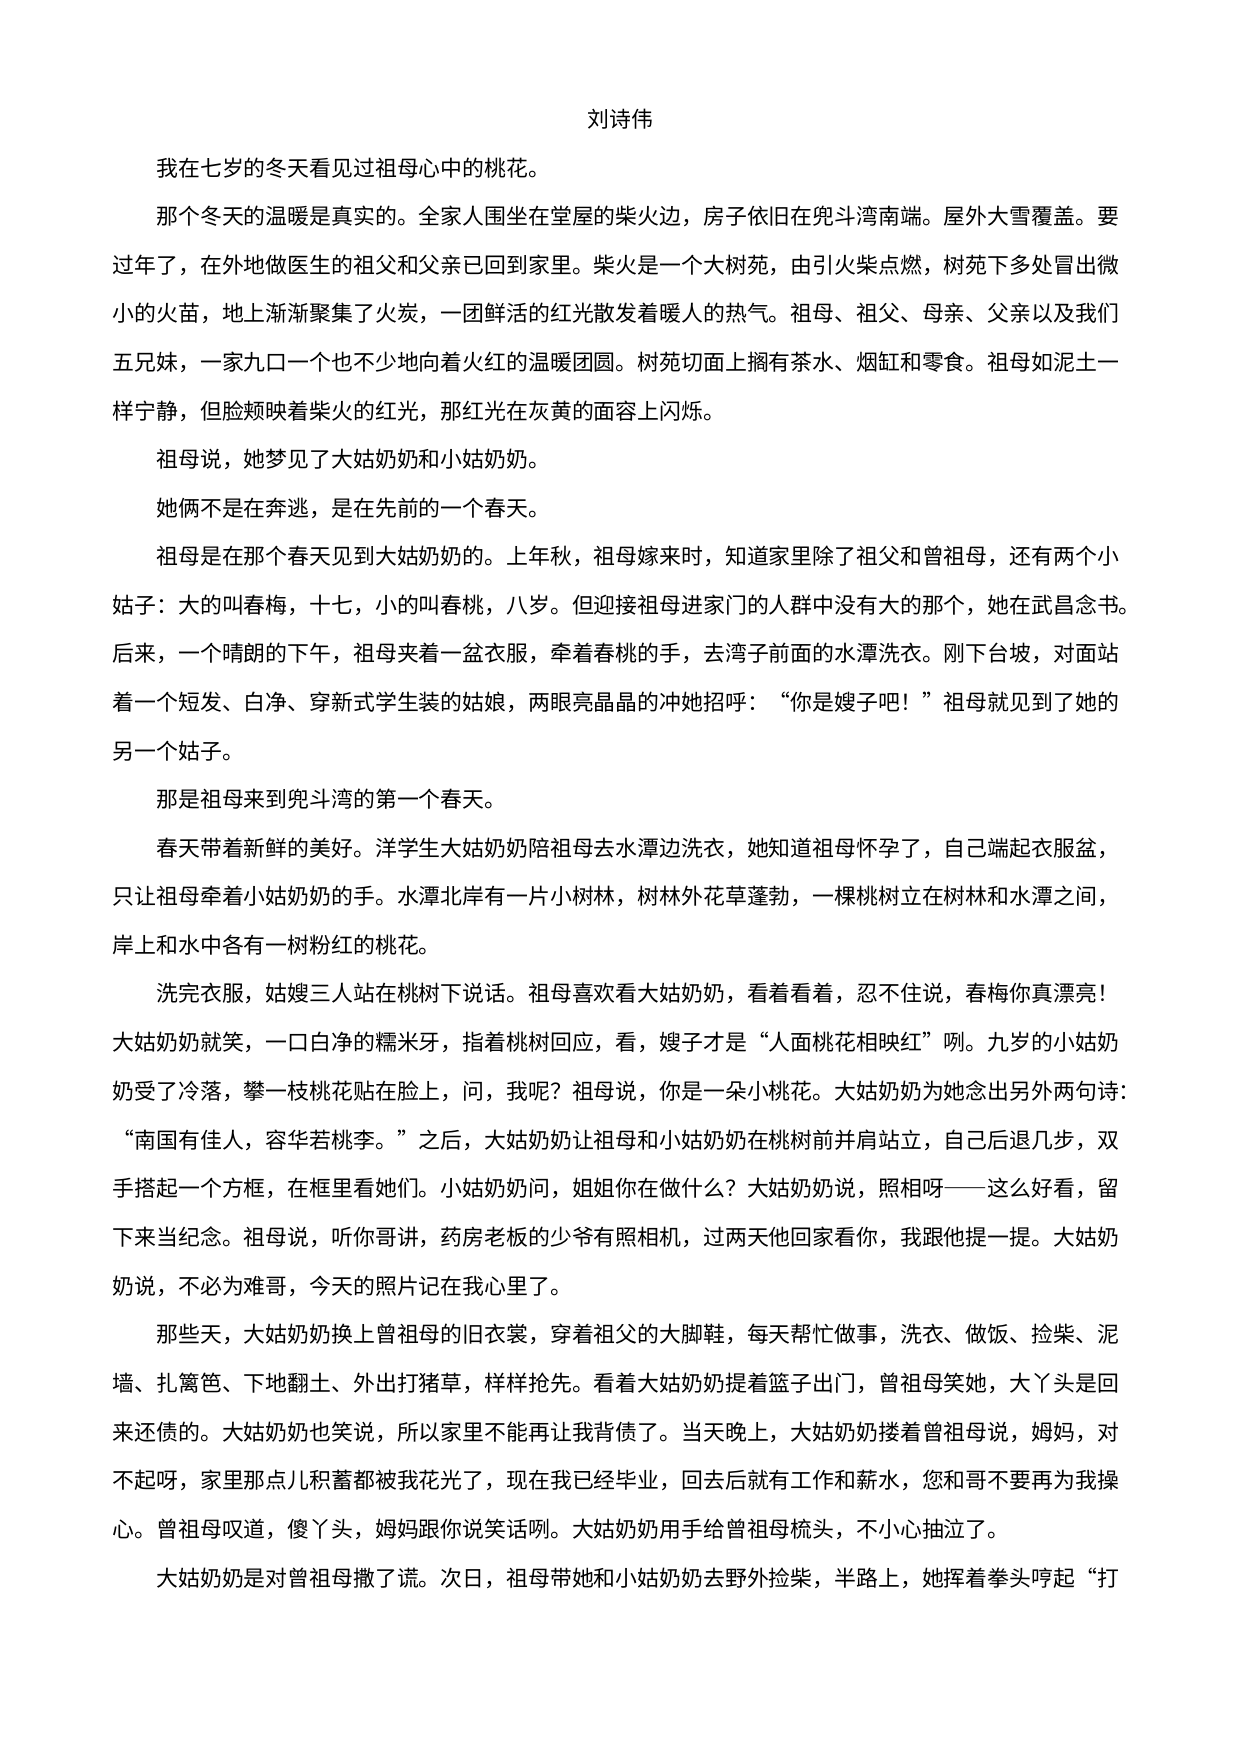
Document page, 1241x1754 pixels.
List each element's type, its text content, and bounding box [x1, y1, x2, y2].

text 她俩不是在奔逃，是在先前的一个春天。 [112, 490, 1128, 523]
text 祖母说，她梦见了大姑奶奶和小姑奶奶。 [112, 442, 1128, 474]
text 那个冬天的温暖是真实的。全家人围坐在堂屋的柴火边，房子依旧在兜斗湾南端。屋外大雪覆盖。要过年了，在外地做医生的祖父和父亲已回到家里。柴火是一个大树苑，由引火柴点燃，树苑下多处冒出微小的火苗，地上渐渐聚集了火炭，一团鲜活的红光散发着暖人的热气。祖母、祖父、母亲、父亲以及我们五兄妹，一家九口一个也不少地向着火红的温暖团圆。树苑切面上搁有茶水、烟缸和零食。祖母如泥土一样宁静，但脸颊映着柴火的红光，那红光在灰黄的面容上闪烁。 [112, 198, 1128, 426]
text 春天带着新鲜的美好。洋学生大姑奶奶陪祖母去水潭边洗衣，她知道祖母怀孕了，自己端起衣服盆，只让祖母牵着小姑奶奶的手。水潭北岸有一片小树林，树林外花草蓬勃，一棵桃树立在树林和水潭之间，岸上和水中各有一树粉红的桃花。 [112, 830, 1128, 960]
text 我在七岁的冬天看见过祖母心中的桃花。 [112, 150, 1128, 183]
text 刘诗伟 [112, 102, 1128, 134]
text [112, 1560, 1128, 1593]
text 洗完衣服，姑嫂三人站在桃树下说话。祖母喜欢看大姑奶奶，看着看着，忍不住说，春梅你真漂亮！大姑奶奶就笑，一口白净的糯米牙，指着桃树回应，看，嫂子才是“人面桃花相映红”咧。九岁的小姑奶奶受了冷落，攀一枝桃花贴在脸上，问，我呢？祖母说，你是一朵小桃花。大姑奶奶为她念出另外两句诗：“南国有佳人，容华若桃李。”之后，大姑奶奶让祖母和小姑奶奶在桃树前并肩站立，自己后退几步，双手搭起一个方框，在框里看她们。小姑奶奶问，姐姐你在做什么？大姑奶奶说，照相呀——这么好看，留下来当纪念。祖母说，听你哥讲，药房老板的少爷有照相机，过两天他回家看你，我跟他提一提。大姑奶奶说，不必为难哥，今天的照片记在我心里了。 [112, 976, 1128, 1301]
text 那些天，大姑奶奶换上曾祖母的旧衣裳，穿着祖父的大脚鞋，每天帮忙做事，洗衣、做饭、捡柴、泥墙、扎篱笆、下地翻土、外出打猪草，样样抢先。看着大姑奶奶提着篮子出门，曾祖母笑她，大丫头是回来还债的。大姑奶奶也笑说，所以家里不能再让我背债了。当天晚上，大姑奶奶搂着曾祖母说，姆妈，对不起呀，家里那点儿积蓄都被我花光了，现在我已经毕业，回去后就有工作和薪水，您和哥不要再为我操心。曾祖母叹道，傻丫头，姆妈跟你说笑话咧。大姑奶奶用手给曾祖母梳头，不小心抽泣了。 [112, 1317, 1128, 1544]
text 那是祖母来到兜斗湾的第一个春天。 [112, 782, 1128, 814]
text 祖母是在那个春天见到大姑奶奶的。上年秋，祖母嫁来时，知道家里除了祖父和曾祖母，还有两个小姑子：大的叫春梅，十七，小的叫春桃，八岁。但迎接祖母进家门的人群中没有大的那个，她在武昌念书。后来，一个晴朗的下午，祖母夹着一盆衣服，牵着春桃的手，去湾子前面的水潭洗衣。刚下台坡，对面站着一个短发、白净、穿新式学生装的姑娘，两眼亮晶晶的冲她招呼：“你是嫂子吧！”祖母就见到了她的另一个姑子。 [112, 538, 1128, 766]
